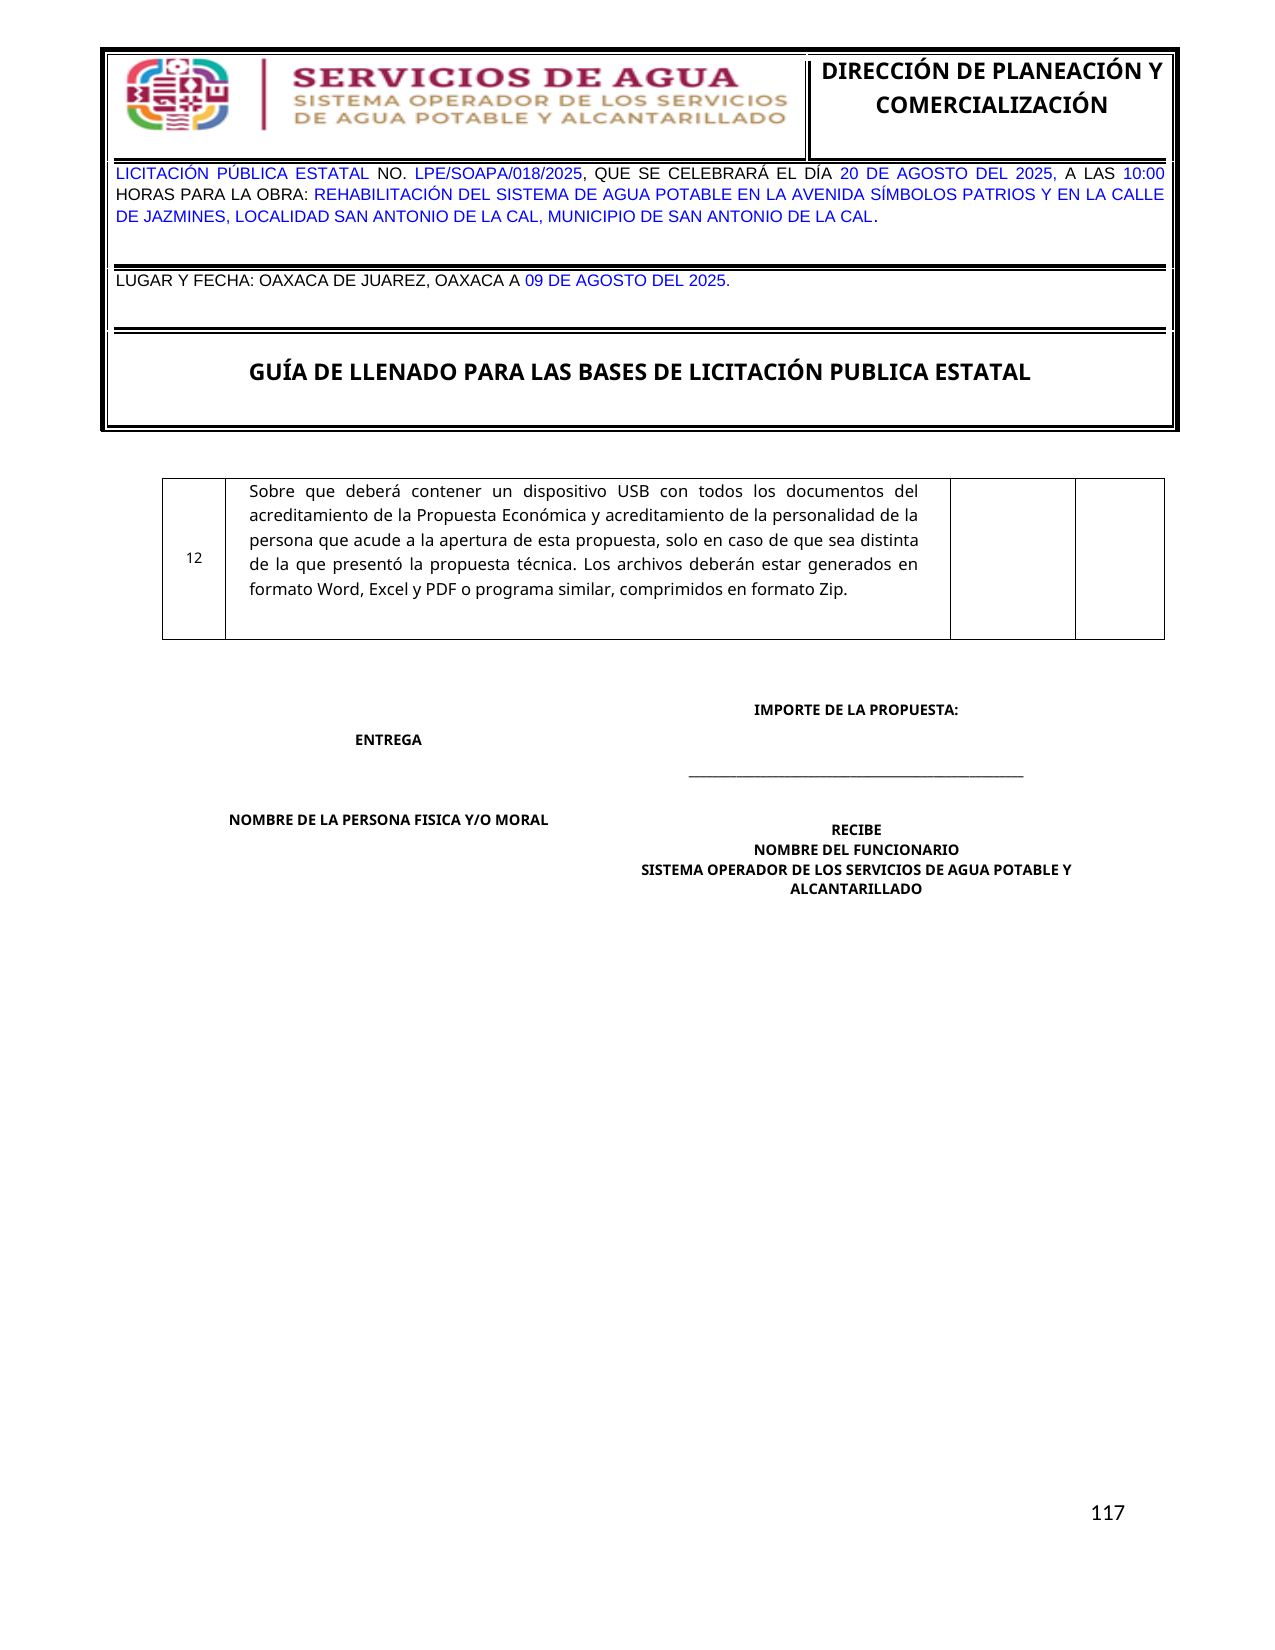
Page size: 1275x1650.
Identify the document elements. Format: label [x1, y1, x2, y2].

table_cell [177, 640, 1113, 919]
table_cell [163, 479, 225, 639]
picture [122, 55, 796, 143]
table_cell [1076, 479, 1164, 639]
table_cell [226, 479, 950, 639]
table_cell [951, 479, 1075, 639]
